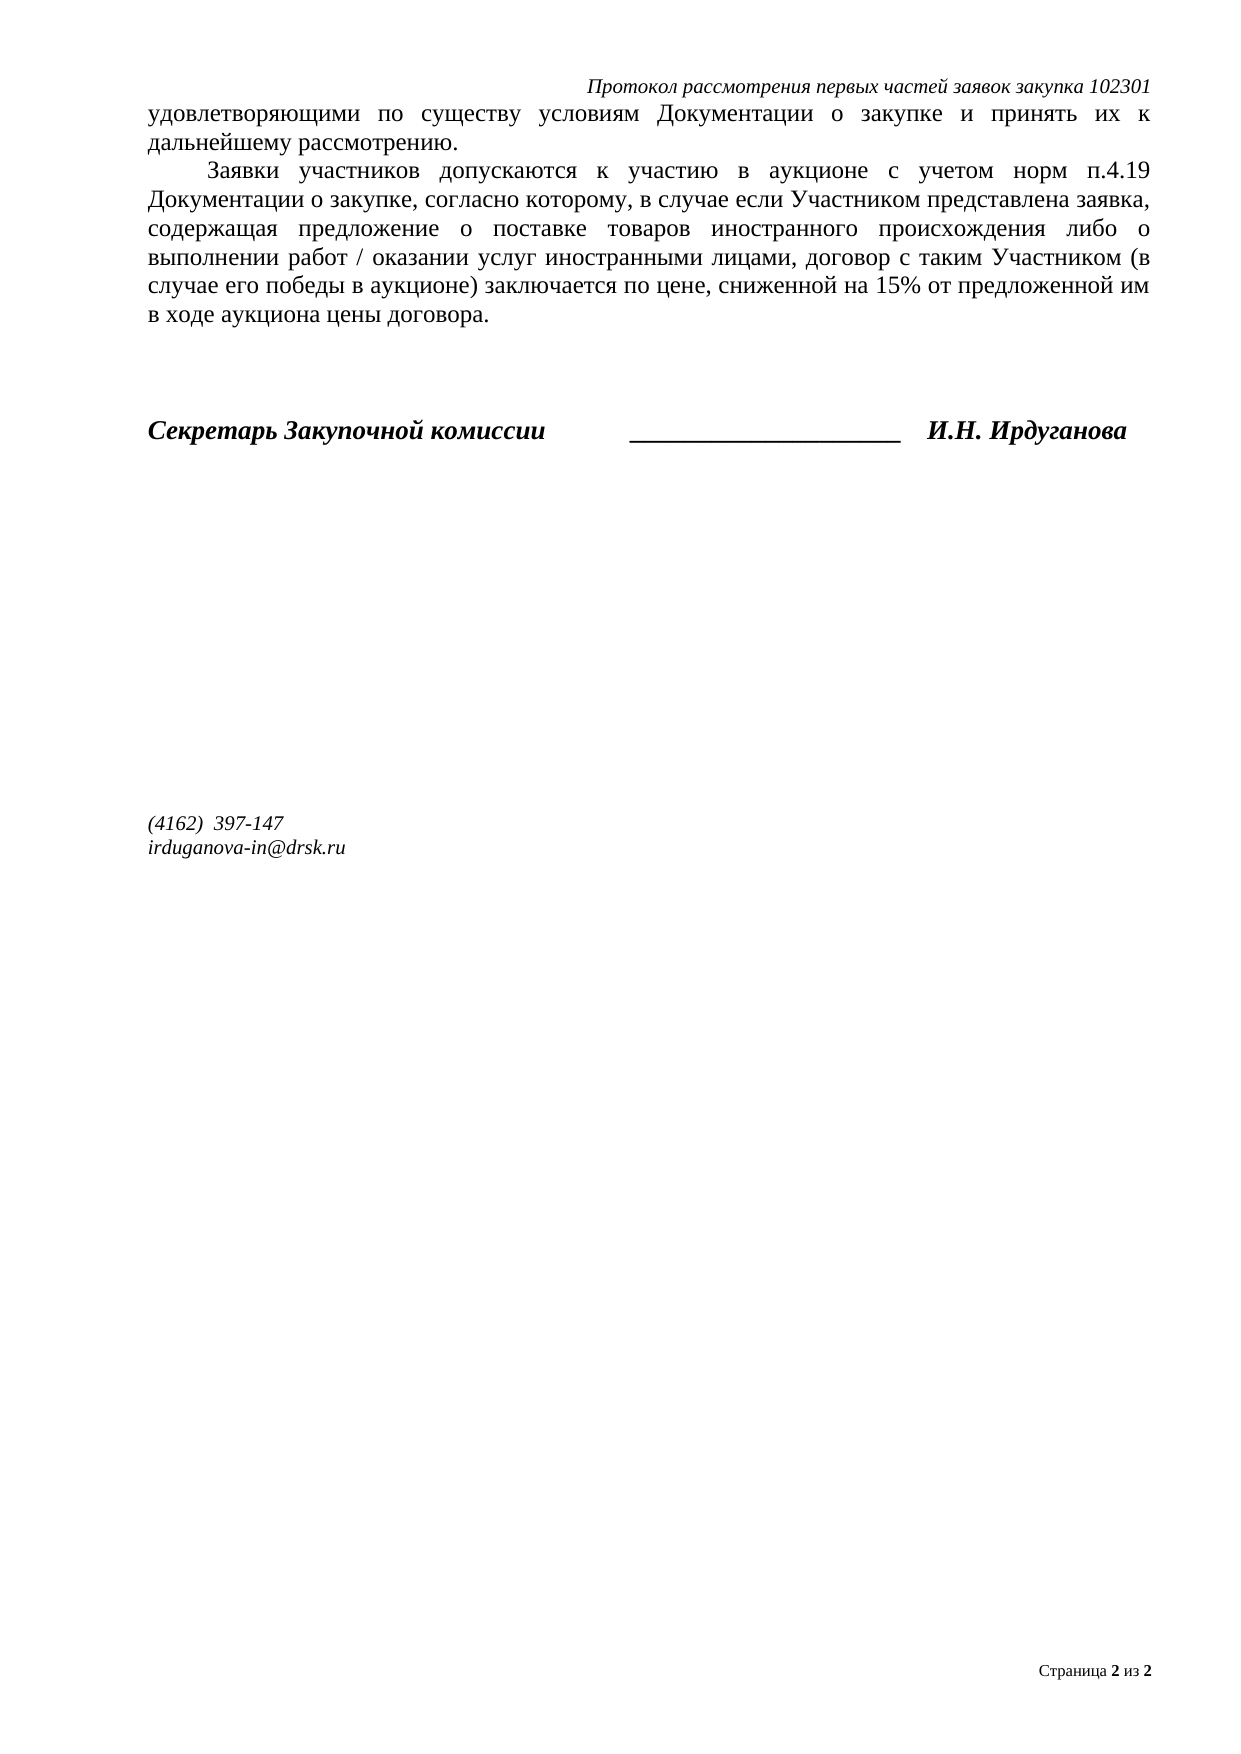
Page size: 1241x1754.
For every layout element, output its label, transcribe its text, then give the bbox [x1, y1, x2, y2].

table_header И.Н. Ирдуганова [916, 414, 1159, 445]
table_header Секретарь Закупочной комиссии [136, 414, 620, 445]
text (4162) 397-147 [148, 811, 1152, 835]
text Заявки участников допускаются к участию в аукционе с учетом норм п.4.19 Документации о закупке, согласно которому, в случае если Участником представлена заявка, содержащая предложение о поставке товаров иностранного происхождения либо о выполнении работ / оказании услуг иностранными лицами, договор с таким Участником (в случае его победы в аукционе) заключается по цене, сниженной на 15% от предложенной им в ходе аукциона цены договора. [148, 155, 1152, 328]
table_header ____________________ [620, 414, 916, 445]
text irduganova-in@drsk.ru [148, 835, 1152, 859]
text удовлетворяющими по существу условиям Документации о закупке и принять их к дальнейшему рассмотрению. [148, 98, 1152, 155]
